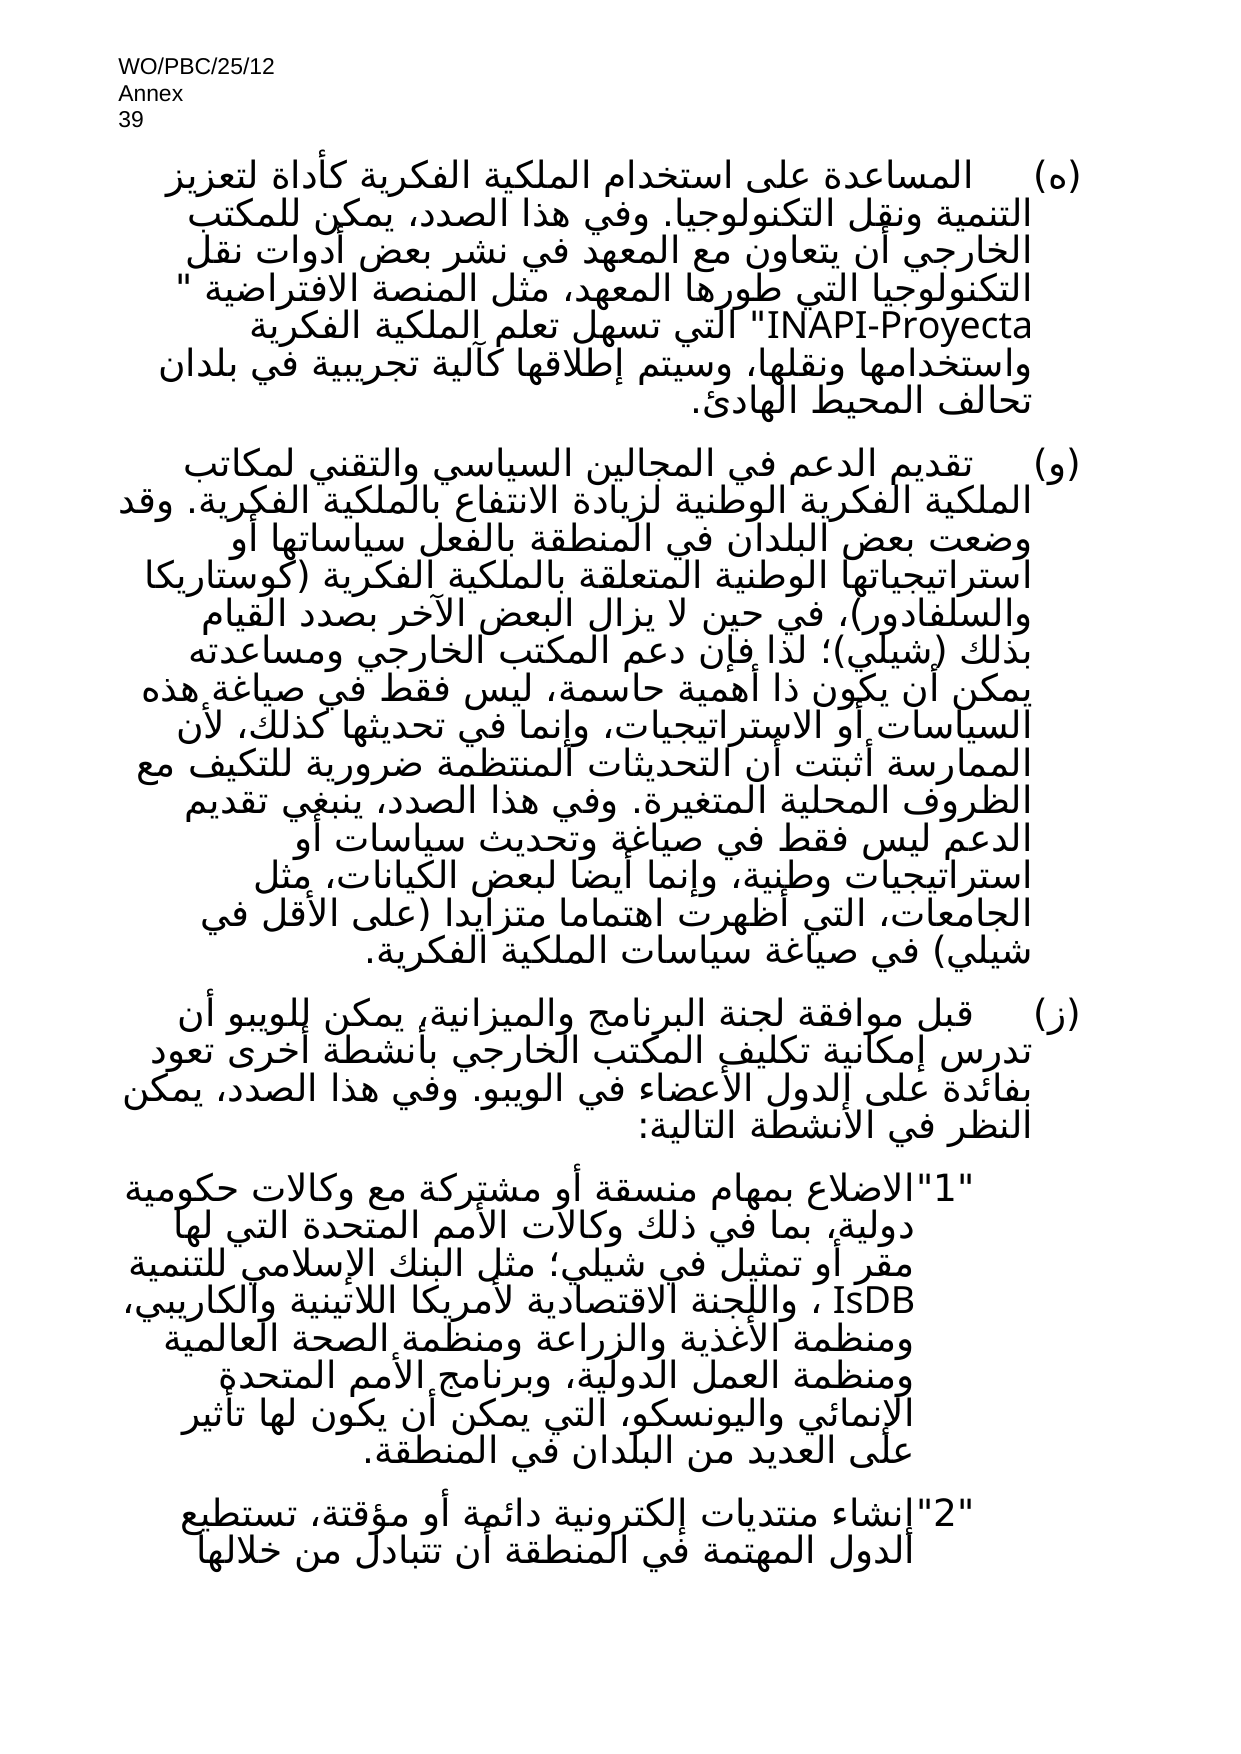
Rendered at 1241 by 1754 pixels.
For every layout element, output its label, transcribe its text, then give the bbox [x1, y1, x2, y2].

list قبل موافقة لجنة البرنامج والميزانية، يمكن للويبو أن تدرس إمكانية تكليف المكتب الخارجي بأنشطة أخرى تعود بفائدة على الدول الأعضاء في الويبو. وفي هذا الصدد، يمكن النظر في الأنشطة التالية: [118, 996, 1033, 1146]
list المساعدة على استخدام الملكية الفكرية كأداة لتعزيز التنمية ونقل التكنولوجيا. وفي هذا الصدد، يمكن للمكتب الخارجي أن يتعاون مع المعهد في نشر بعض أدوات نقل التكنولوجيا التي طورها المعهد، مثل المنصة الافتراضية "INAPI-Proyecta" التي تسهل تعلم الملكية الفكرية واستخدامها ونقلها، وسيتم إطلاقها كآلية تجريبية في بلدان تحالف المحيط الهادئ. [118, 158, 1033, 421]
list تقديم الدعم في المجالين السياسي والتقني لمكاتب الملكية الفكرية الوطنية لزيادة الانتفاع بالملكية الفكرية. وقد وضعت بعض البلدان في المنطقة بالفعل سياساتها أو استراتيجياتها الوطنية المتعلقة بالملكية الفكرية (كوستاريكا والسلفادور)، في حين لا يزال البعض الآخر بصدد القيام بذلك (شيلي)؛ لذا فإن دعم المكتب الخارجي ومساعدته يمكن أن يكون ذا أهمية حاسمة، ليس فقط في صياغة هذه السياسات أو الاستراتيجيات، وإنما في تحديثها كذلك، لأن الممارسة أثبتت أن التحديثات المنتظمة ضرورية للتكيف مع الظروف المحلية المتغيرة. وفي هذا الصدد، ينبغي تقديم الدعم ليس فقط في صياغة وتحديث سياسات أو استراتيجيات وطنية، وإنما أيضا لبعض الكيانات، مثل الجامعات، التي أظهرت اهتماما متزايدا (على الأقل في شيلي) في صياغة سياسات الملكية الفكرية. [118, 446, 1033, 971]
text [118, 1496, 974, 1571]
text "1" الاضلاع بمهام منسقة أو مشتركة مع وكالات حكومية دولية، بما في ذلك وكالات الأمم المتحدة التي لها مقر أو تمثيل في شيلي؛ مثل البنك الإسلامي للتنميةIsDB ، واللجنة الاقتصادية لأمريكا اللاتينية والكاريبي، ومنظمة الأغذية والزراعة ومنظمة الصحة العالمية ومنظمة العمل الدولية، وبرنامج الأمم المتحدة الإنمائي واليونسكو، التي يمكن أن يكون لها تأثير على العديد من البلدان في المنطقة. [118, 1171, 974, 1471]
